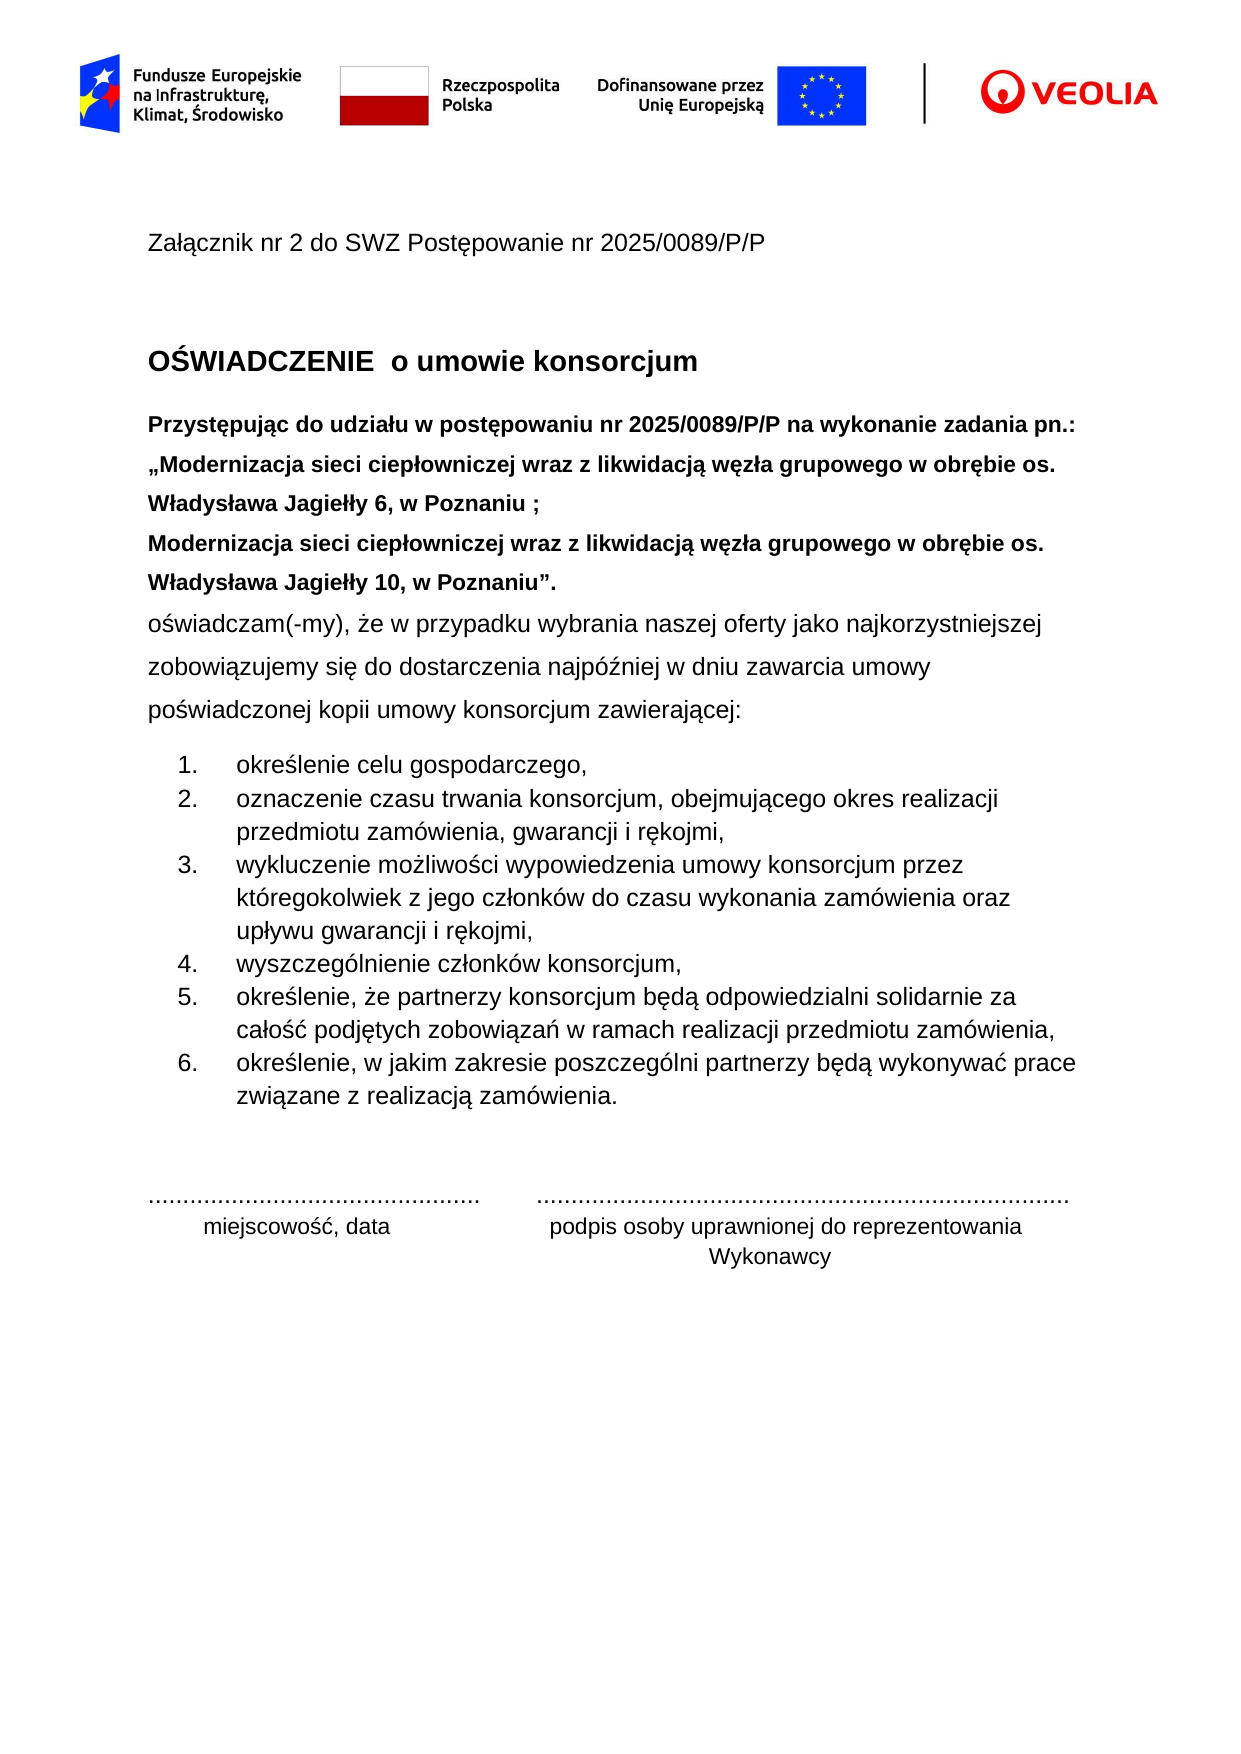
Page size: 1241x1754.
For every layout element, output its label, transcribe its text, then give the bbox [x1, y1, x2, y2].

list oznaczenie czasu trwania konsorcjum, obejmującego okres realizacji przedmiotu zamówienia, gwarancji i rękojmi, [177, 783, 1093, 845]
list określenie, w jakim zakresie poszczególni partnerzy będą wykonywać prace związane z realizacją zamówienia. [177, 1048, 1093, 1109]
list określenie celu gospodarczego, [177, 751, 1093, 779]
list wykluczenie możliwości wypowiedzenia umowy konsorcjum przez któregokolwiek z jego członków do czasu wykonania zamówienia oraz upływu gwarancji i rękojmi, [177, 849, 1093, 944]
text Przystępując do udziału w postępowaniu nr 2025/0089/P/P na wykonanie zadania pn.: „Modernizacja sieci ciepłowniczej wraz z likwidacją węzła grupowego w obrębie os. Władysława Jagiełły 6, w Poznaniu ; [148, 411, 1093, 517]
picture [3, 0, 1239, 188]
text ................................................ ............................................................................. [148, 1180, 1093, 1208]
text miejscowość, data podpis osoby uprawnionej do reprezentowania Wykonawcy [148, 1213, 1093, 1269]
text oświadczam(-my), że w przypadku wybrania naszej oferty jako najkorzystniejszej zobowiązujemy się do dostarczenia najpóźniej w dniu zawarcia umowy poświadczonej kopii umowy konsorcjum zawierającej: [148, 609, 1093, 724]
text OŚWIADCZENIE o umowie konsorcjum [148, 343, 1088, 377]
text Załącznik nr 2 do SWZ Postępowanie nr 2025/0089/P/P [148, 227, 1093, 256]
list wyszczególnienie członków konsorcjum, [177, 949, 1093, 977]
list określenie, że partnerzy konsorcjum będą odpowiedzialni solidarnie za całość podjętych zobowiązań w ramach realizacji przedmiotu zamówienia, [177, 982, 1093, 1043]
text Modernizacja sieci ciepłowniczej wraz z likwidacją węzła grupowego w obrębie os. Władysława Jagiełły 10, w Poznaniu”. [148, 530, 1093, 596]
